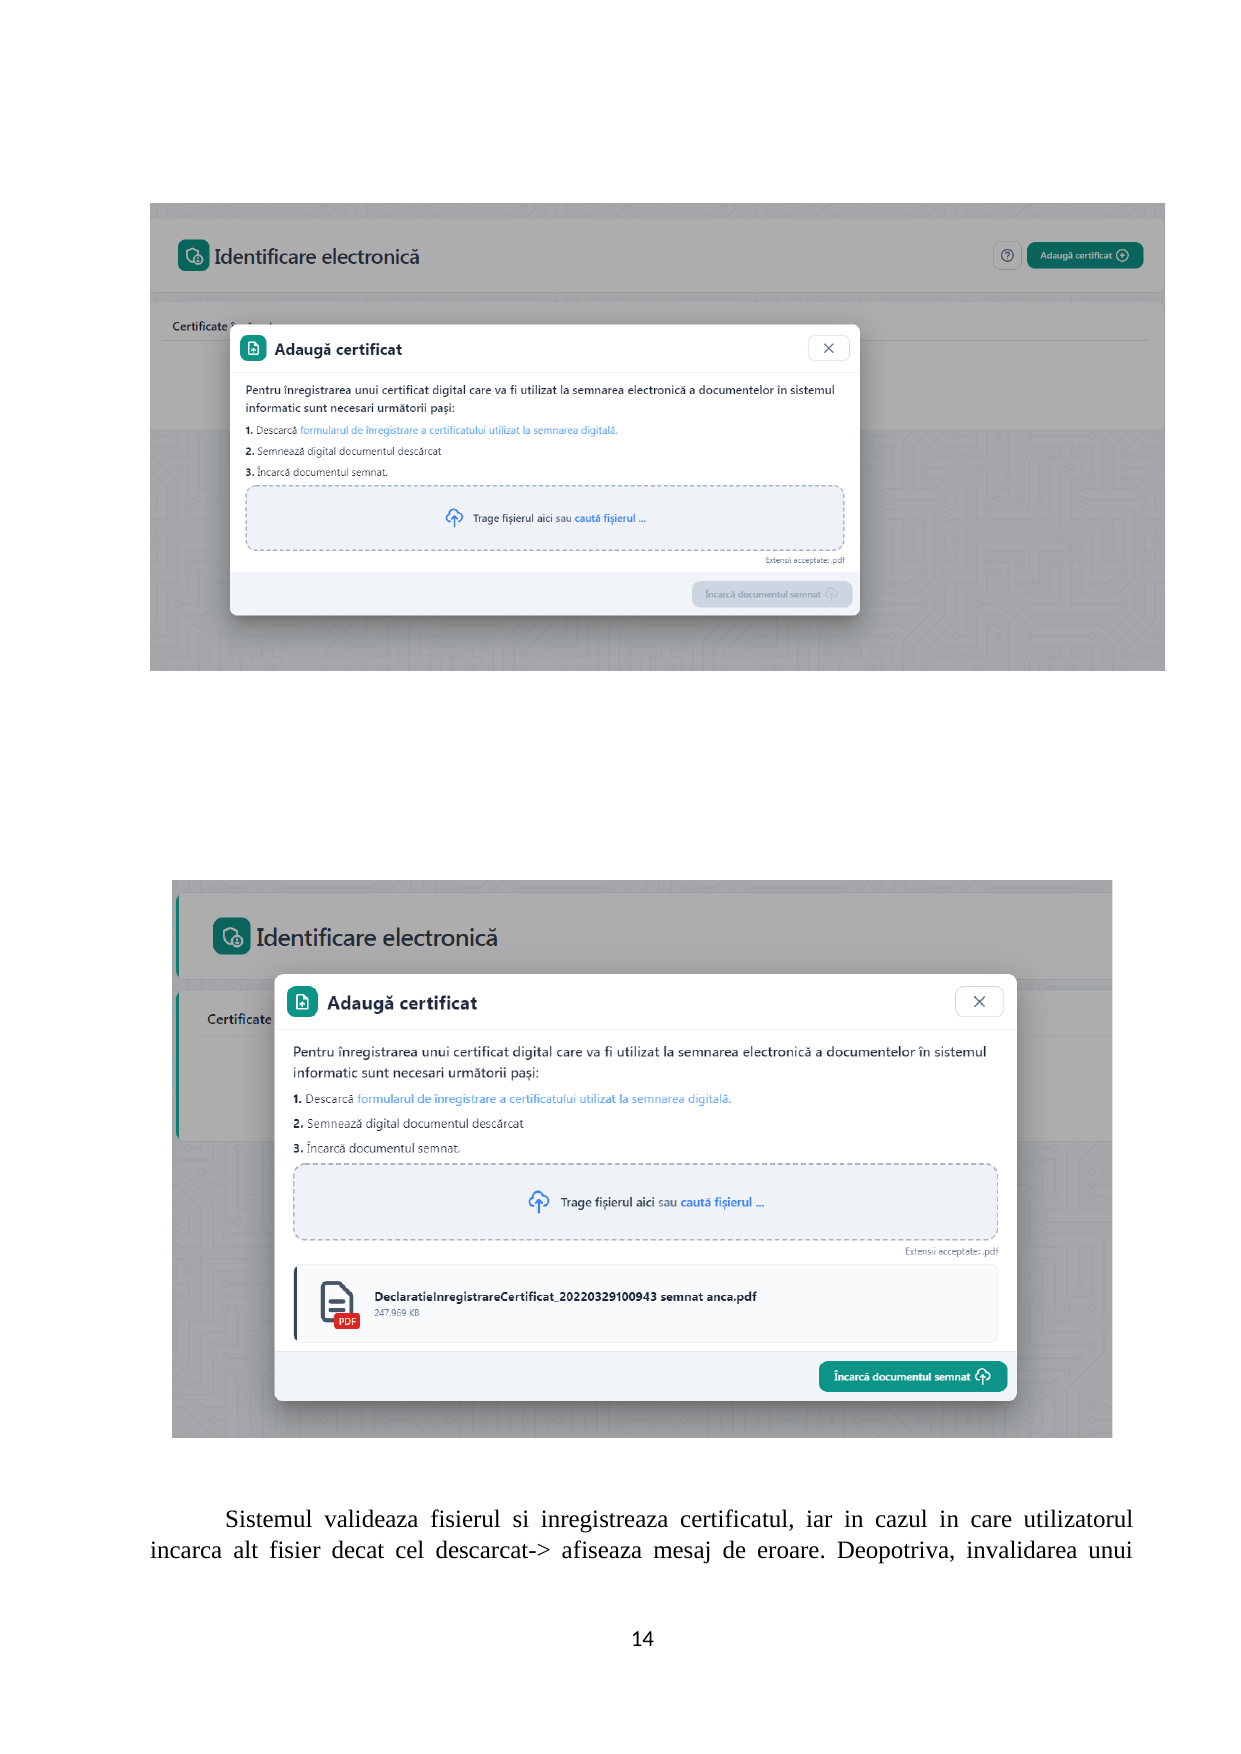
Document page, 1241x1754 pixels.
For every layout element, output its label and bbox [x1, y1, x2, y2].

text [150, 1504, 1134, 1564]
picture [172, 880, 1113, 1438]
picture [150, 203, 1166, 671]
